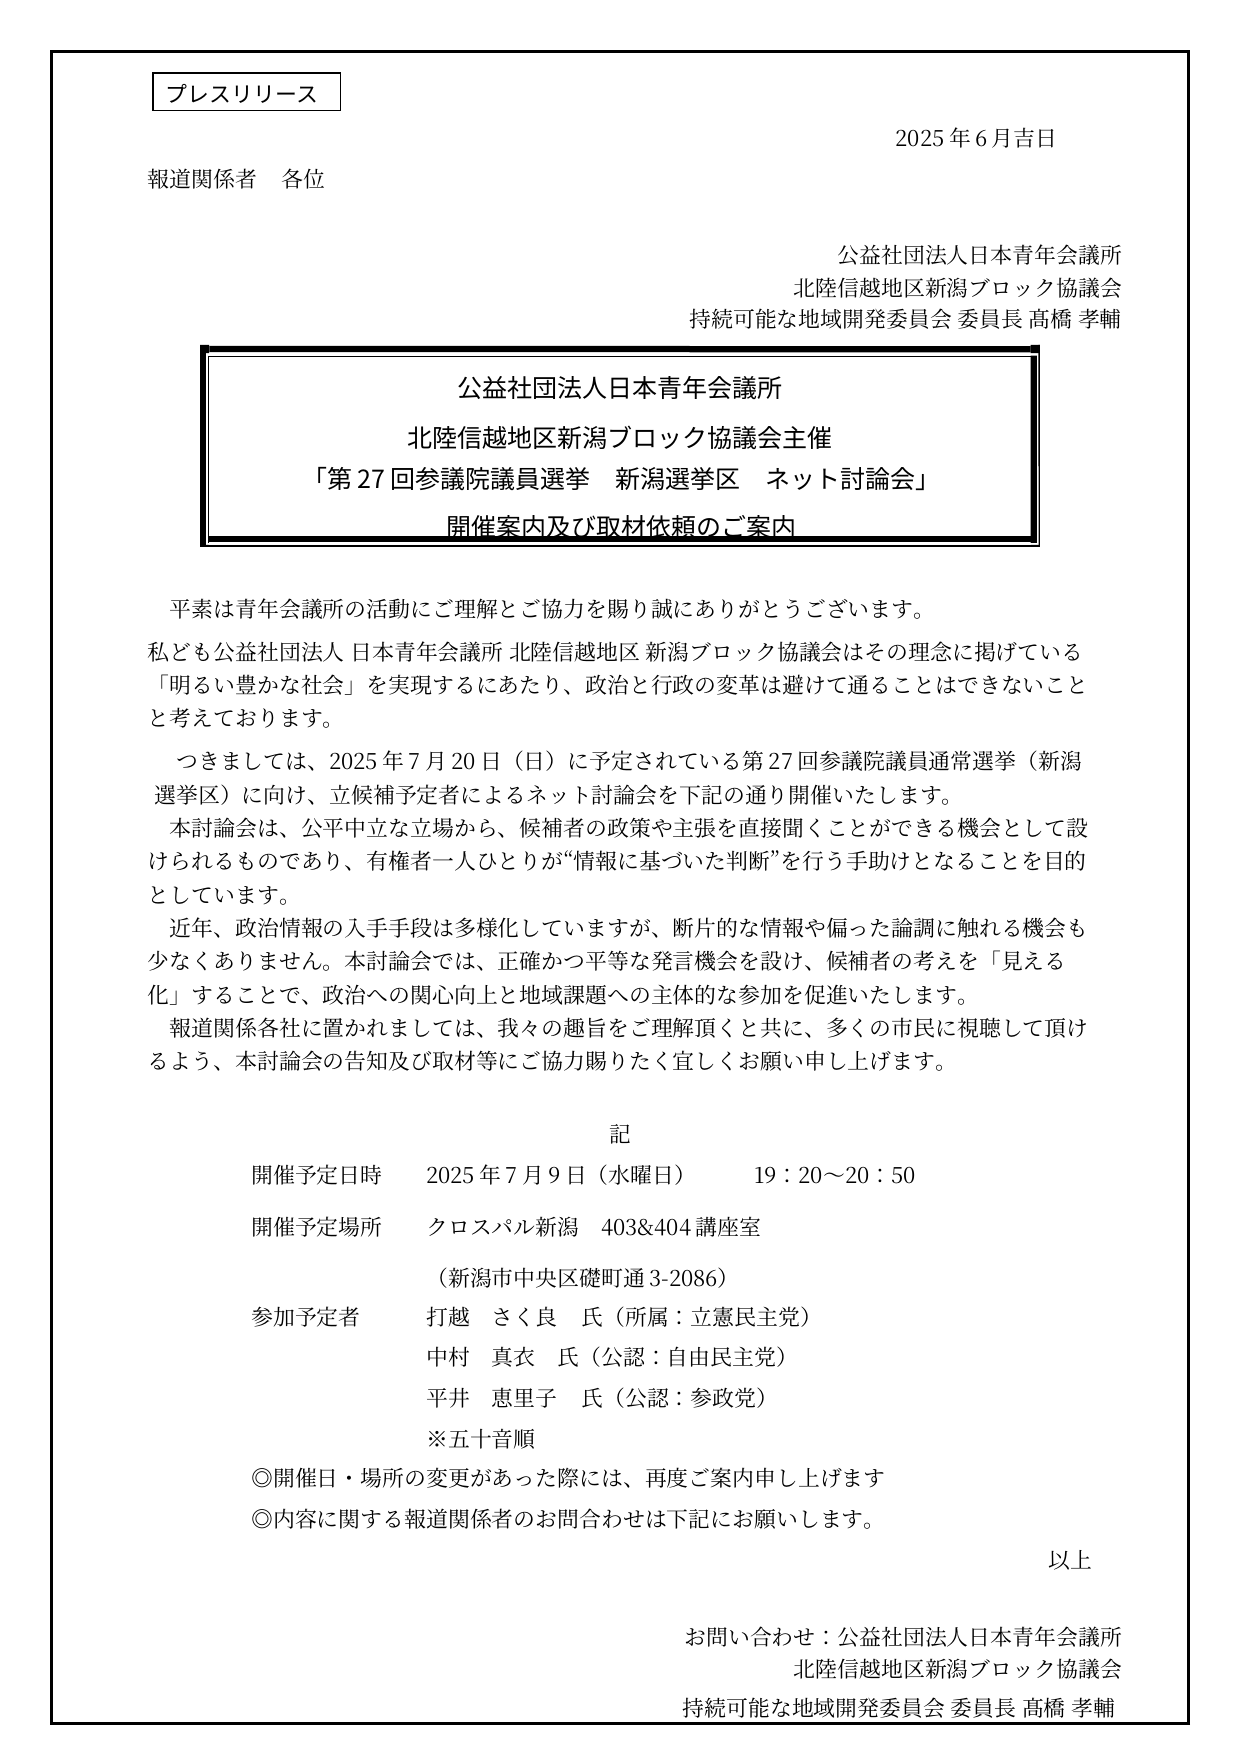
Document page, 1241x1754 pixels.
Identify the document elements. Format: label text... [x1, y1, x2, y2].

text 以上 [1049, 1543, 1121, 1574]
text 平素は青年会議所の活動にご理解とご協力を賜り誠にありがとうございます。 [169, 591, 1121, 624]
text 開催予定日時 2025年7月9日（水曜日） 19：20～20：50 [251, 1159, 951, 1190]
text 平井 恵里子 氏（公認：参政党） [426, 1381, 1121, 1413]
text 北陸信越地区新潟ブロック協議会 [131, 271, 1121, 302]
text 中村 真衣 氏（公認：自由民主党） [426, 1340, 1121, 1372]
text 報道関係者 各位 [148, 162, 1121, 193]
text 持続可能な地域開発委員会 委員長 髙橋 孝輔 [131, 1691, 1115, 1722]
text 参加予定者 打越 さく良 氏（所属：立憲民主党） [251, 1303, 1121, 1331]
text 報道関係各社に置かれましては、我々の趣旨をご理解頂くと共に、多くの市民に視聴して頂けるよう、本討論会の告知及び取材等にご協力賜りたく宜しくお願い申し上げます。 [148, 1010, 1093, 1076]
text ※五十音順 [426, 1422, 1121, 1454]
text 記 [609, 1118, 1121, 1149]
text ◎開催日・場所の変更があった際には、再度ご案内申し上げます [251, 1461, 1121, 1492]
text 開催予定場所 クロスパル新潟 403&404講座室 [251, 1210, 951, 1241]
text 私ども公益社団法人 日本青年会議所 北陸信越地区 新潟ブロック協議会はその理念に掲げている「明るい豊かな社会」を実現するにあたり、政治と行政の変革は避けて通ることはできないことと考えております。 [148, 633, 1093, 733]
text （新潟市中央区礎町通3-2086） [251, 1261, 951, 1293]
text 近年、政治情報の入手手段は多様化していますが、断片的な情報や偏った論調に触れる機会も少なくありません。本討論会では、正確かつ平等な発言機会を設け、候補者の考えを「見える化」することで、政治への関心向上と地域課題への主体的な参加を促進いたします。 [148, 910, 1093, 1010]
subtitle 2025年6月吉日 [896, 121, 1121, 152]
text お問い合わせ：公益社団法人日本青年会議所 [131, 1620, 1121, 1651]
text 持続可能な地域開発委員会 委員長 髙橋 孝輔 [131, 303, 1121, 334]
text 北陸信越地区新潟ブロック協議会 [131, 1652, 1121, 1683]
text 本討論会は、公平中立な立場から、候補者の政策や主張を直接聞くことができる機会として設けられるものであり、有権者一人ひとりが“情報に基づいた判断”を行う手助けとなることを目的としています。 [148, 810, 1093, 910]
text ◎内容に関する報道関係者のお問合わせは下記にお願いします。 [251, 1502, 1121, 1533]
text 公益社団法人日本青年会議所 [131, 238, 1121, 270]
text つきましては、2025年7月20日（日）に予定されている第27回参議院議員通常選挙（新潟選挙区）に向け、立候補予定者によるネット討論会を下記の通り開催いたします。 [154, 743, 1093, 810]
